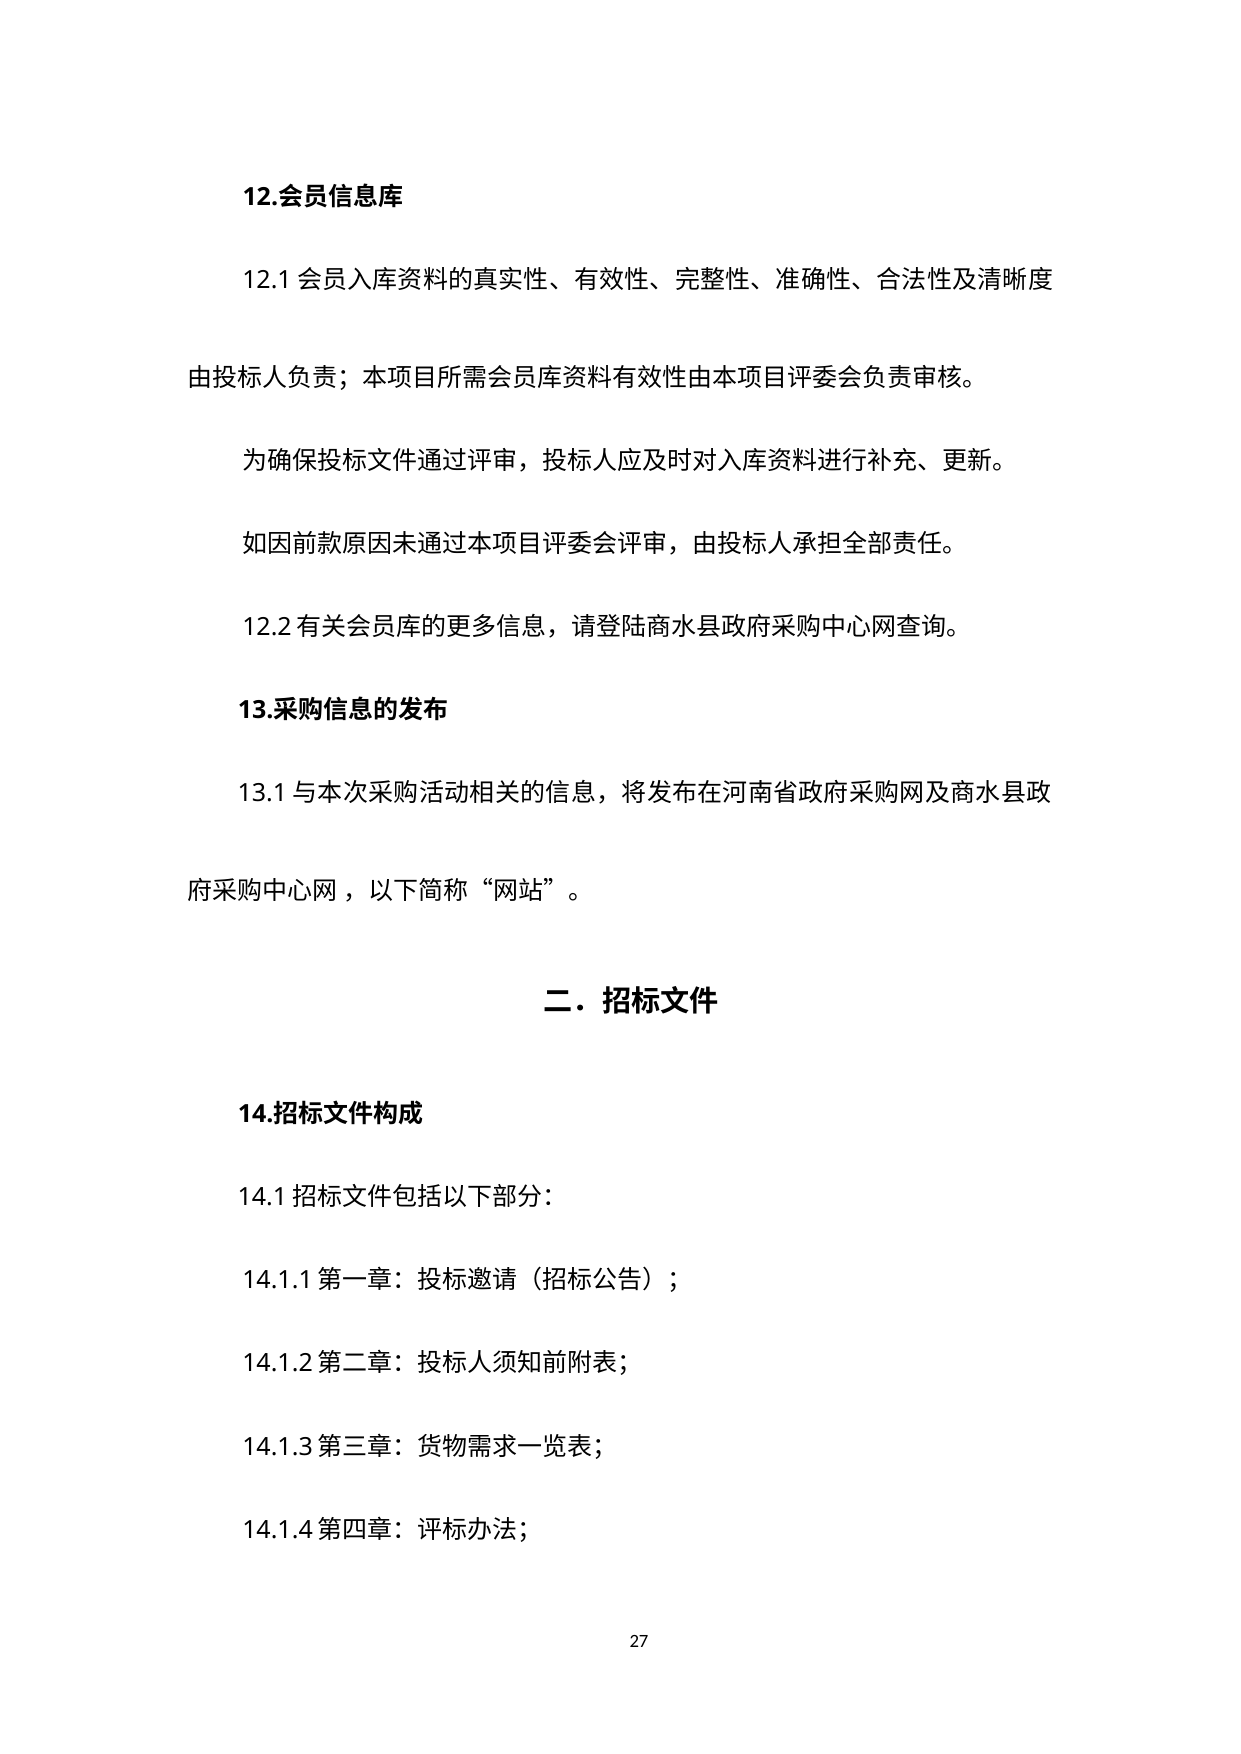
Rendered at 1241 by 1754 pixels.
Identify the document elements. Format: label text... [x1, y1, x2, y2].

text 为确保投标文件通过评审，投标人应及时对入库资料进行补充、更新。 [187, 426, 1053, 491]
text 12.1会员入库资料的真实性、有效性、完整性、准确性、合法性及清晰度由投标人负责；本项目所需会员库资料有效性由本项目评委会负责审核。 [187, 245, 1053, 408]
text 14.招标文件构成 [187, 1079, 1053, 1144]
text 二．招标文件 [187, 966, 1053, 1031]
text 13.采购信息的发布 [187, 675, 1053, 740]
text 12.会员信息库 [187, 162, 1053, 227]
text 14.1招标文件包括以下部分： [187, 1162, 1053, 1227]
text 14.1.1第一章：投标邀请（招标公告）； [187, 1245, 1053, 1310]
text 14.1.3第三章：货物需求一览表； [187, 1412, 1053, 1477]
text 14.1.4第四章：评标办法； [187, 1495, 1053, 1560]
text 14.1.2第二章：投标人须知前附表； [187, 1328, 1053, 1393]
text 13.1与本次采购活动相关的信息，将发布在河南省政府采购网及商水县政府采购中心网 ，以下简称“网站”。 [187, 758, 1053, 921]
text 如因前款原因未通过本项目评委会评审，由投标人承担全部责任。 [187, 509, 1053, 574]
text 12.2有关会员库的更多信息，请登陆商水县政府采购中心网查询。 [187, 592, 1053, 657]
